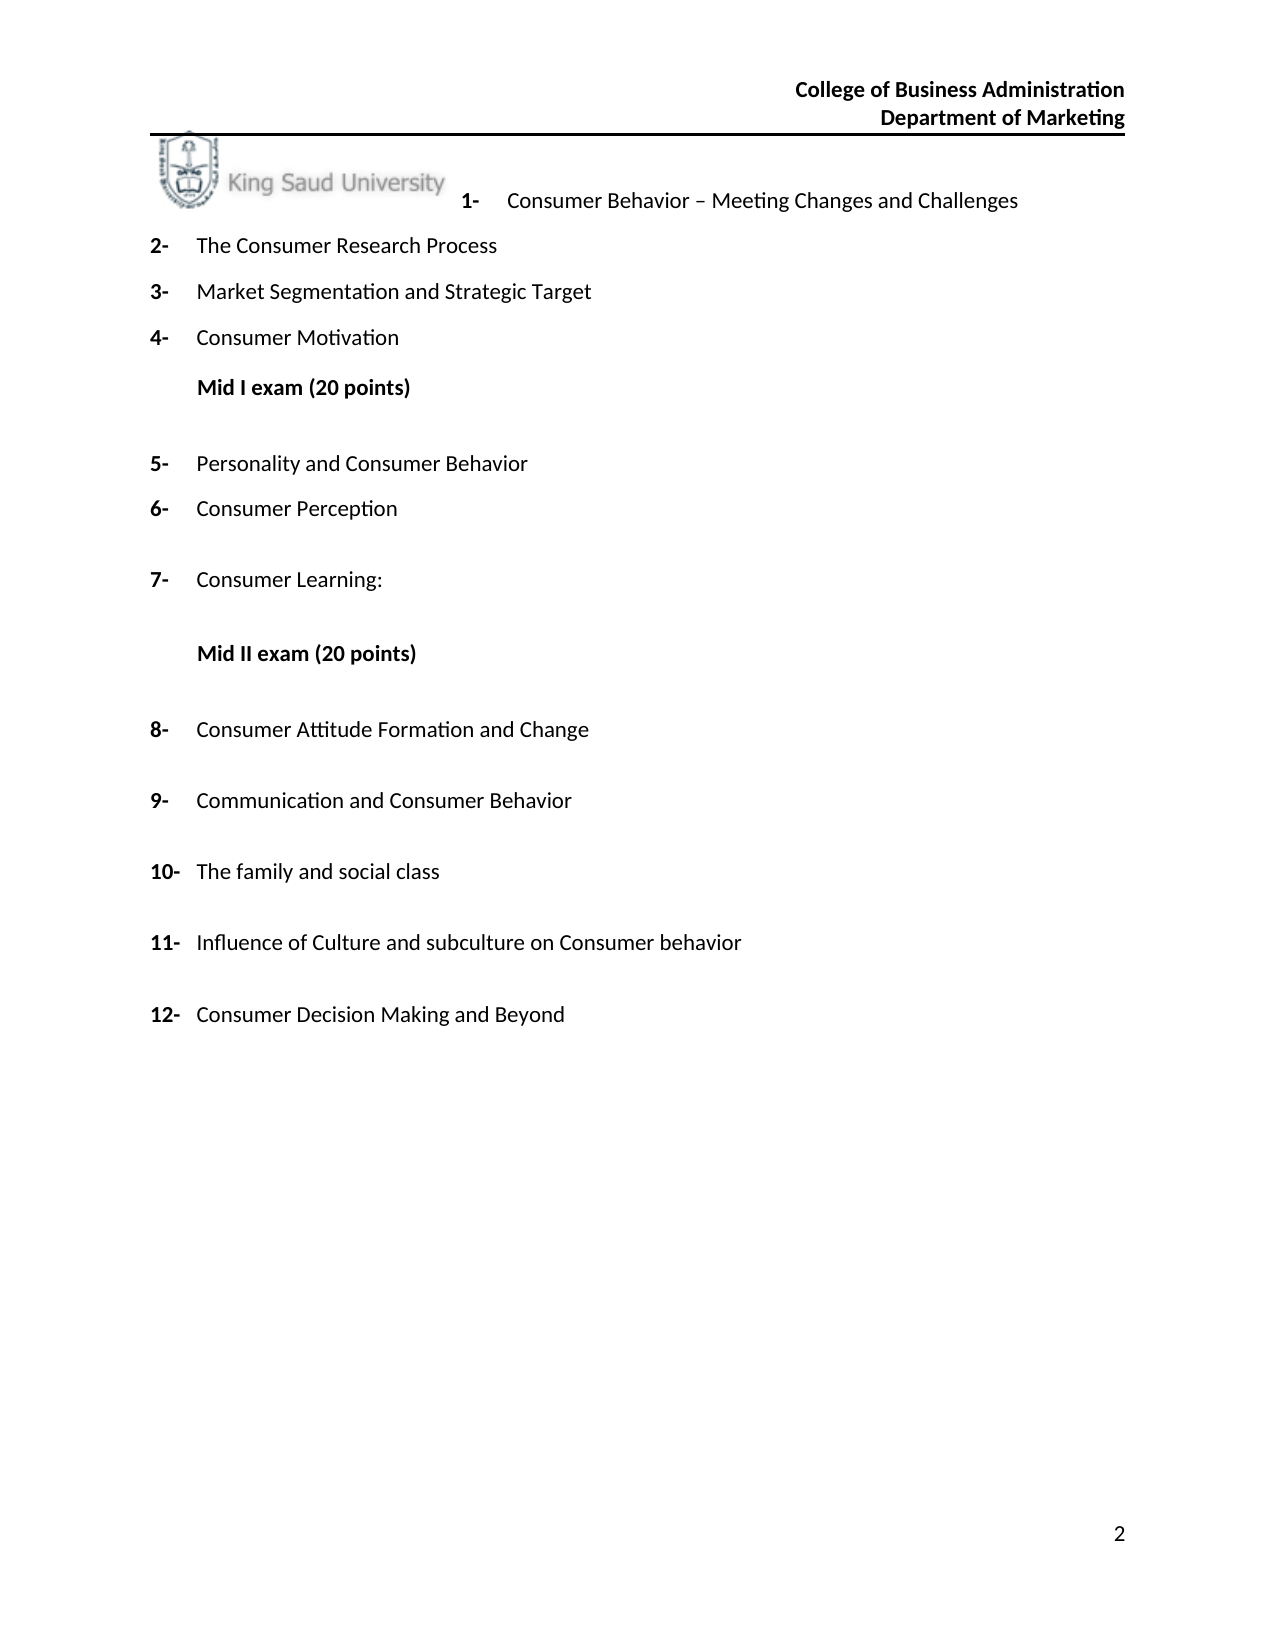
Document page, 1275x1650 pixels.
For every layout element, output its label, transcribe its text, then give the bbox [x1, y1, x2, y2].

list Communication and Consumer Behavior [150, 790, 1125, 813]
picture [150, 123, 461, 133]
list The Consumer Research Process [150, 236, 1125, 258]
list Consumer Behavior – Meeting Changes and Challenges [150, 190, 1125, 213]
text Mid II exam (20 points) [197, 641, 1125, 666]
list Consumer Learning: [150, 569, 1125, 592]
list Consumer Perception [150, 498, 1125, 521]
text Mid I exam (20 points) [197, 375, 1125, 401]
list Consumer Decision Making and Beyond [150, 1004, 1125, 1026]
list Market Segmentation and Strategic Target [150, 281, 1125, 304]
picture [150, 136, 461, 190]
list Influence of Culture and subculture on Consumer behavior [150, 933, 1125, 955]
list The family and social class [150, 862, 1125, 884]
list Personality and Consumer Behavior [150, 453, 1125, 476]
list Consumer Motivation [150, 327, 1125, 350]
list Consumer Attitude Formation and Change [150, 719, 1125, 741]
